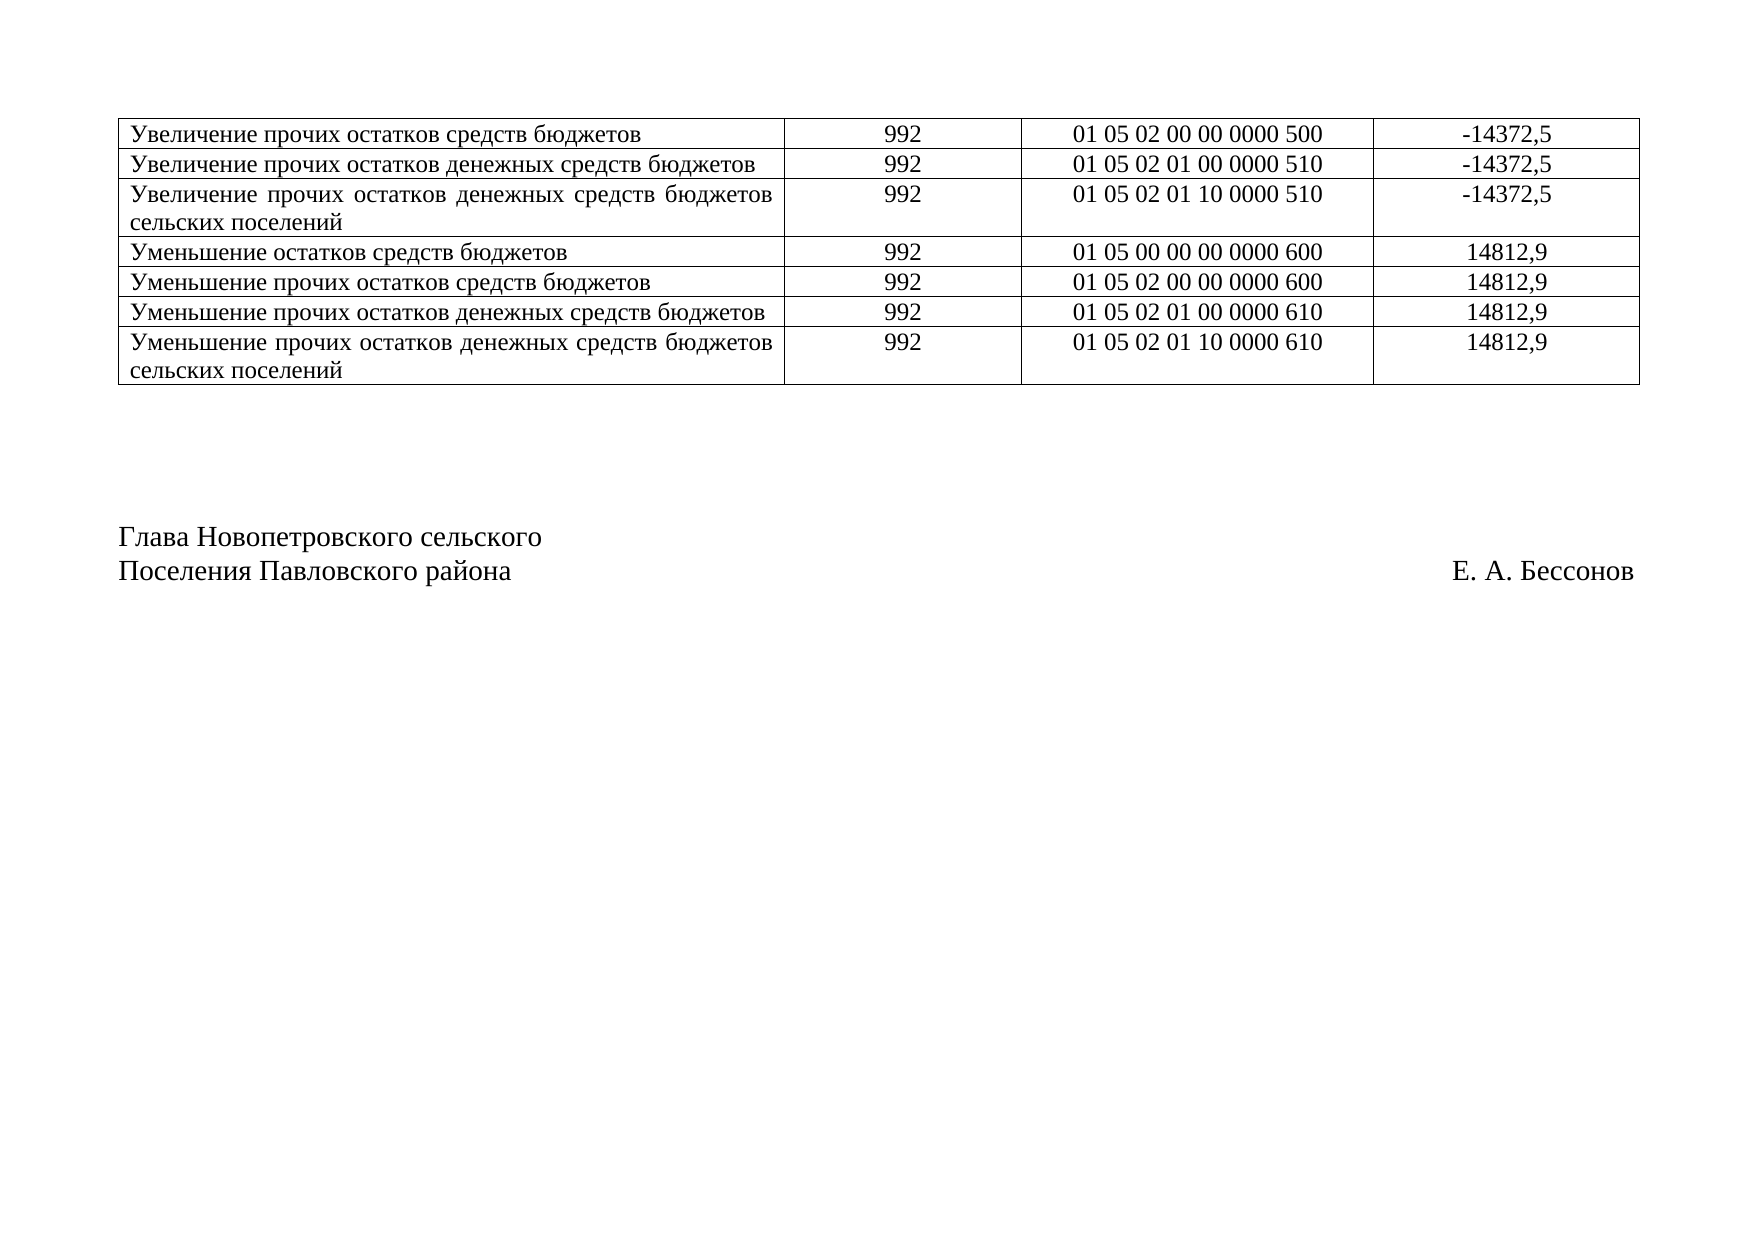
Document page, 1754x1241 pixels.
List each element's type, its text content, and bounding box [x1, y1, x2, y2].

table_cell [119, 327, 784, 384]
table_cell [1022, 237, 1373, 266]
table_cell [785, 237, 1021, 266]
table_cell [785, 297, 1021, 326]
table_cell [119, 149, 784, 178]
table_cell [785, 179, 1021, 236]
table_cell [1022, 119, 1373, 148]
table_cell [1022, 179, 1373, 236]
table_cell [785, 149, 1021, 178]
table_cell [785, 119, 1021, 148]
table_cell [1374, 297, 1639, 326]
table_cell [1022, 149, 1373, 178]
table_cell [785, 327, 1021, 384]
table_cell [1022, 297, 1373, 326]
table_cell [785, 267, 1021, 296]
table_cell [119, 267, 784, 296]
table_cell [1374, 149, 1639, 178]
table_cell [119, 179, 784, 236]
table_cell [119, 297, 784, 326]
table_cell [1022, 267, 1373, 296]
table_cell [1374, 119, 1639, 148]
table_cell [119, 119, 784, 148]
text Глава Новопетровского сельского [118, 519, 1636, 553]
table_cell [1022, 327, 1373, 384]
text Поселения Павловского района Е. А. Бессонов [118, 553, 1636, 586]
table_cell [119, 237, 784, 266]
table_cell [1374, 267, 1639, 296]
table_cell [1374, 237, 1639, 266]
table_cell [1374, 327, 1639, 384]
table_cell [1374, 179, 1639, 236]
